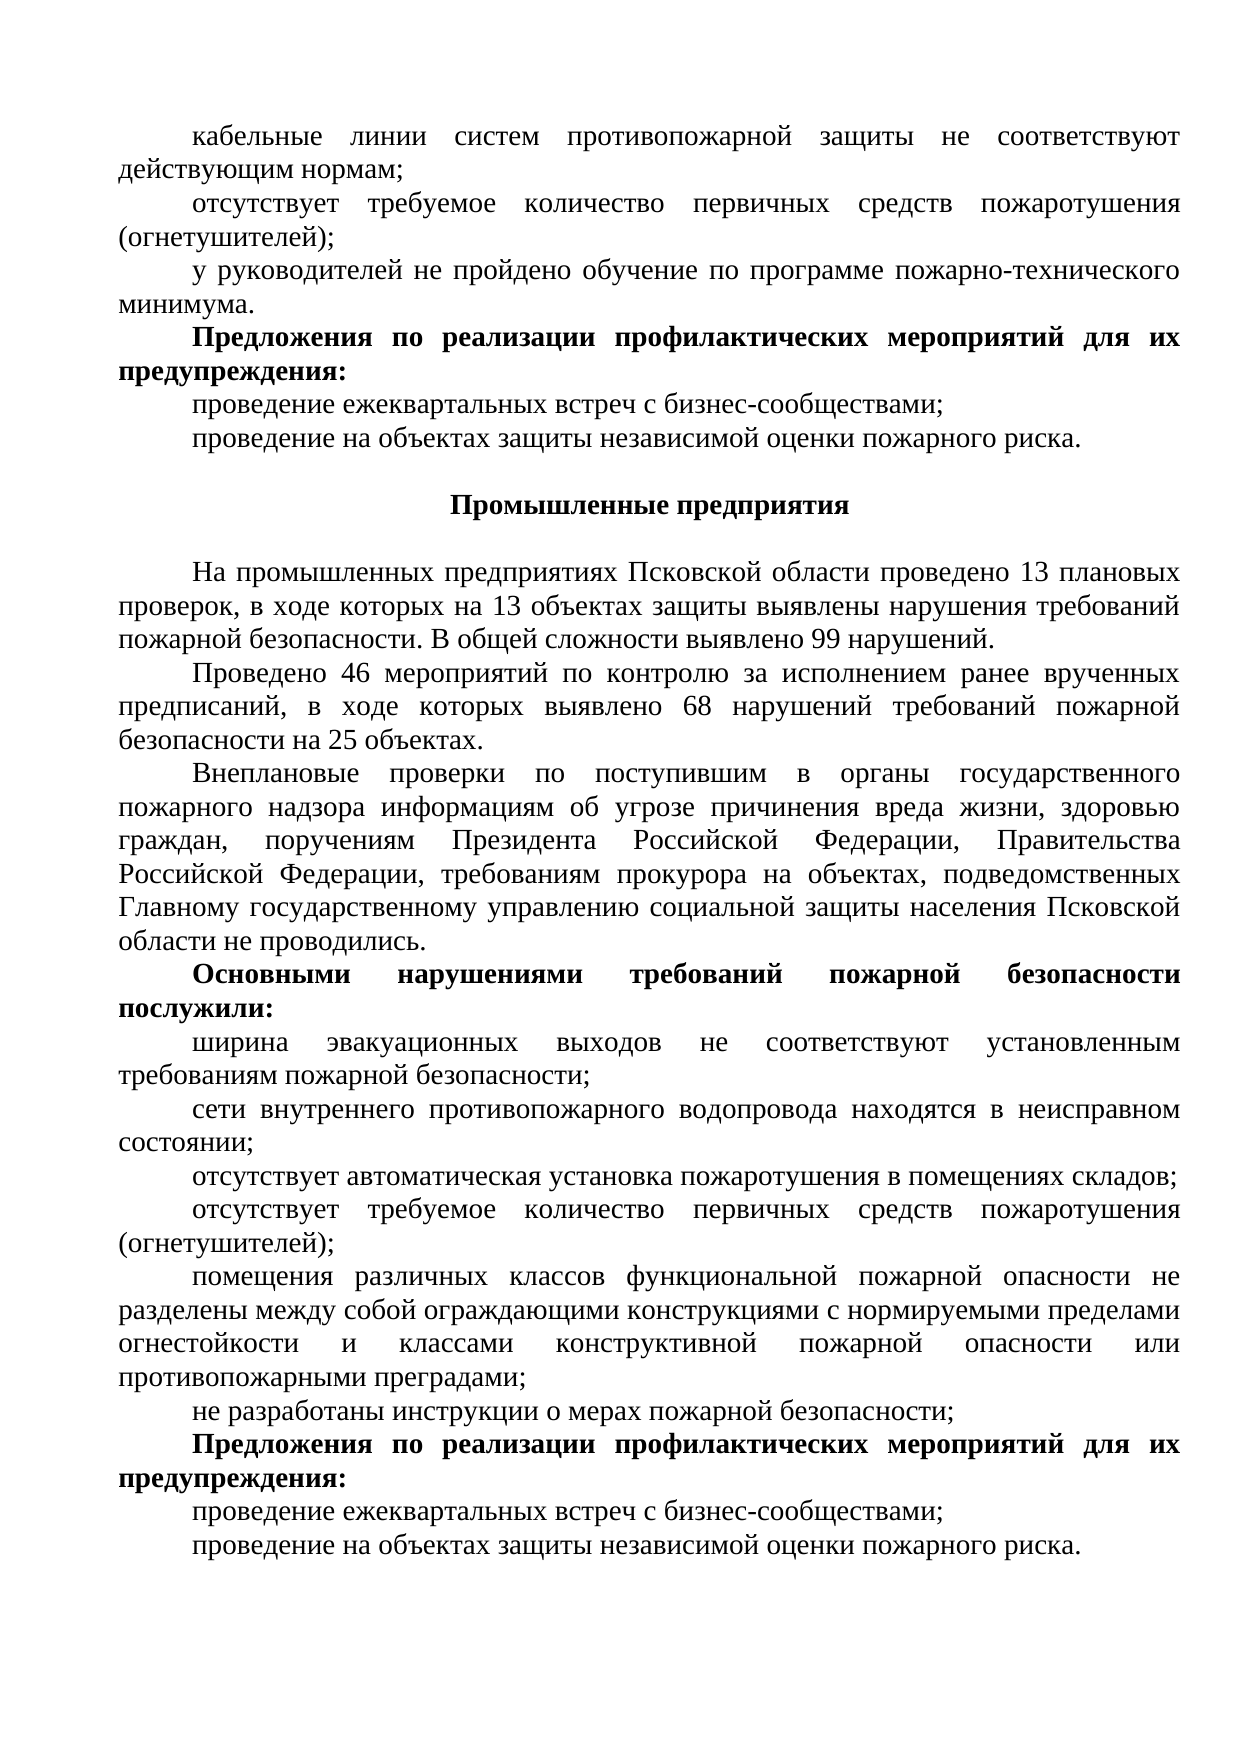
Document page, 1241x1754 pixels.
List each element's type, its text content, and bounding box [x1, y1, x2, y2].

text отсутствует требуемое количество первичных средств пожаротушения (огнетушителей); [118, 1191, 1181, 1258]
text ширина эвакуационных выходов не соответствуют установленным требованиям пожарной безопасности; [118, 1024, 1181, 1091]
text Основными нарушениями требований пожарной безопасности послужили: [118, 957, 1181, 1024]
text помещения различных классов функциональной пожарной опасности не разделены между собой ограждающими конструкциями с нормируемыми пределами огнестойкости и классами конструктивной пожарной опасности или противопожарными преградами; [118, 1258, 1181, 1393]
text На промышленных предприятиях Псковской области проведено 13 плановых проверок, в ходе которых на 13 объектах защиты выявлены нарушения требований пожарной безопасности. В общей сложности выявлено 99 нарушений. [118, 554, 1181, 655]
text отсутствует требуемое количество первичных средств пожаротушения (огнетушителей); [118, 185, 1181, 252]
text сети внутреннего противопожарного водопровода находятся в неисправном состоянии; [118, 1091, 1181, 1158]
text кабельные линии систем противопожарной защиты не соответствуют действующим нормам; [118, 118, 1181, 185]
text отсутствует автоматическая установка пожаротушения в помещениях складов; [118, 1158, 1181, 1191]
text не разработаны инструкции о мерах пожарной безопасности; [118, 1393, 1181, 1426]
text Промышленные предприятия [118, 487, 1181, 521]
text Предложения по реализации профилактических мероприятий для их предупреждения: [118, 319, 1181, 386]
text Проведено 46 мероприятий по контролю за исполнением ранее врученных предписаний, в ходе которых выявлено 68 нарушений требований пожарной безопасности на 25 объектах. [118, 655, 1181, 755]
text проведение на объектах защиты независимой оценки пожарного риска. [118, 420, 1181, 453]
text Предложения по реализации профилактических мероприятий для их предупреждения: [118, 1426, 1181, 1493]
text проведение ежеквартальных встреч с бизнес-сообществами; [118, 1493, 1181, 1527]
text проведение ежеквартальных встреч с бизнес-сообществами; [118, 386, 1181, 420]
text у руководителей не пройдено обучение по программе пожарно-технического минимума. [118, 252, 1181, 319]
text Внеплановые проверки по поступившим в органы государственного пожарного надзора информациям об угрозе причинения вреда жизни, здоровью граждан, поручениям Президента Российской Федерации, Правительства Российской Федерации, требованиям прокурора на объектах, подведомственных Главному государственному управлению социальной защиты населения Псковской области не проводились. [118, 755, 1181, 957]
text проведение на объектах защиты независимой оценки пожарного риска. [118, 1527, 1181, 1560]
